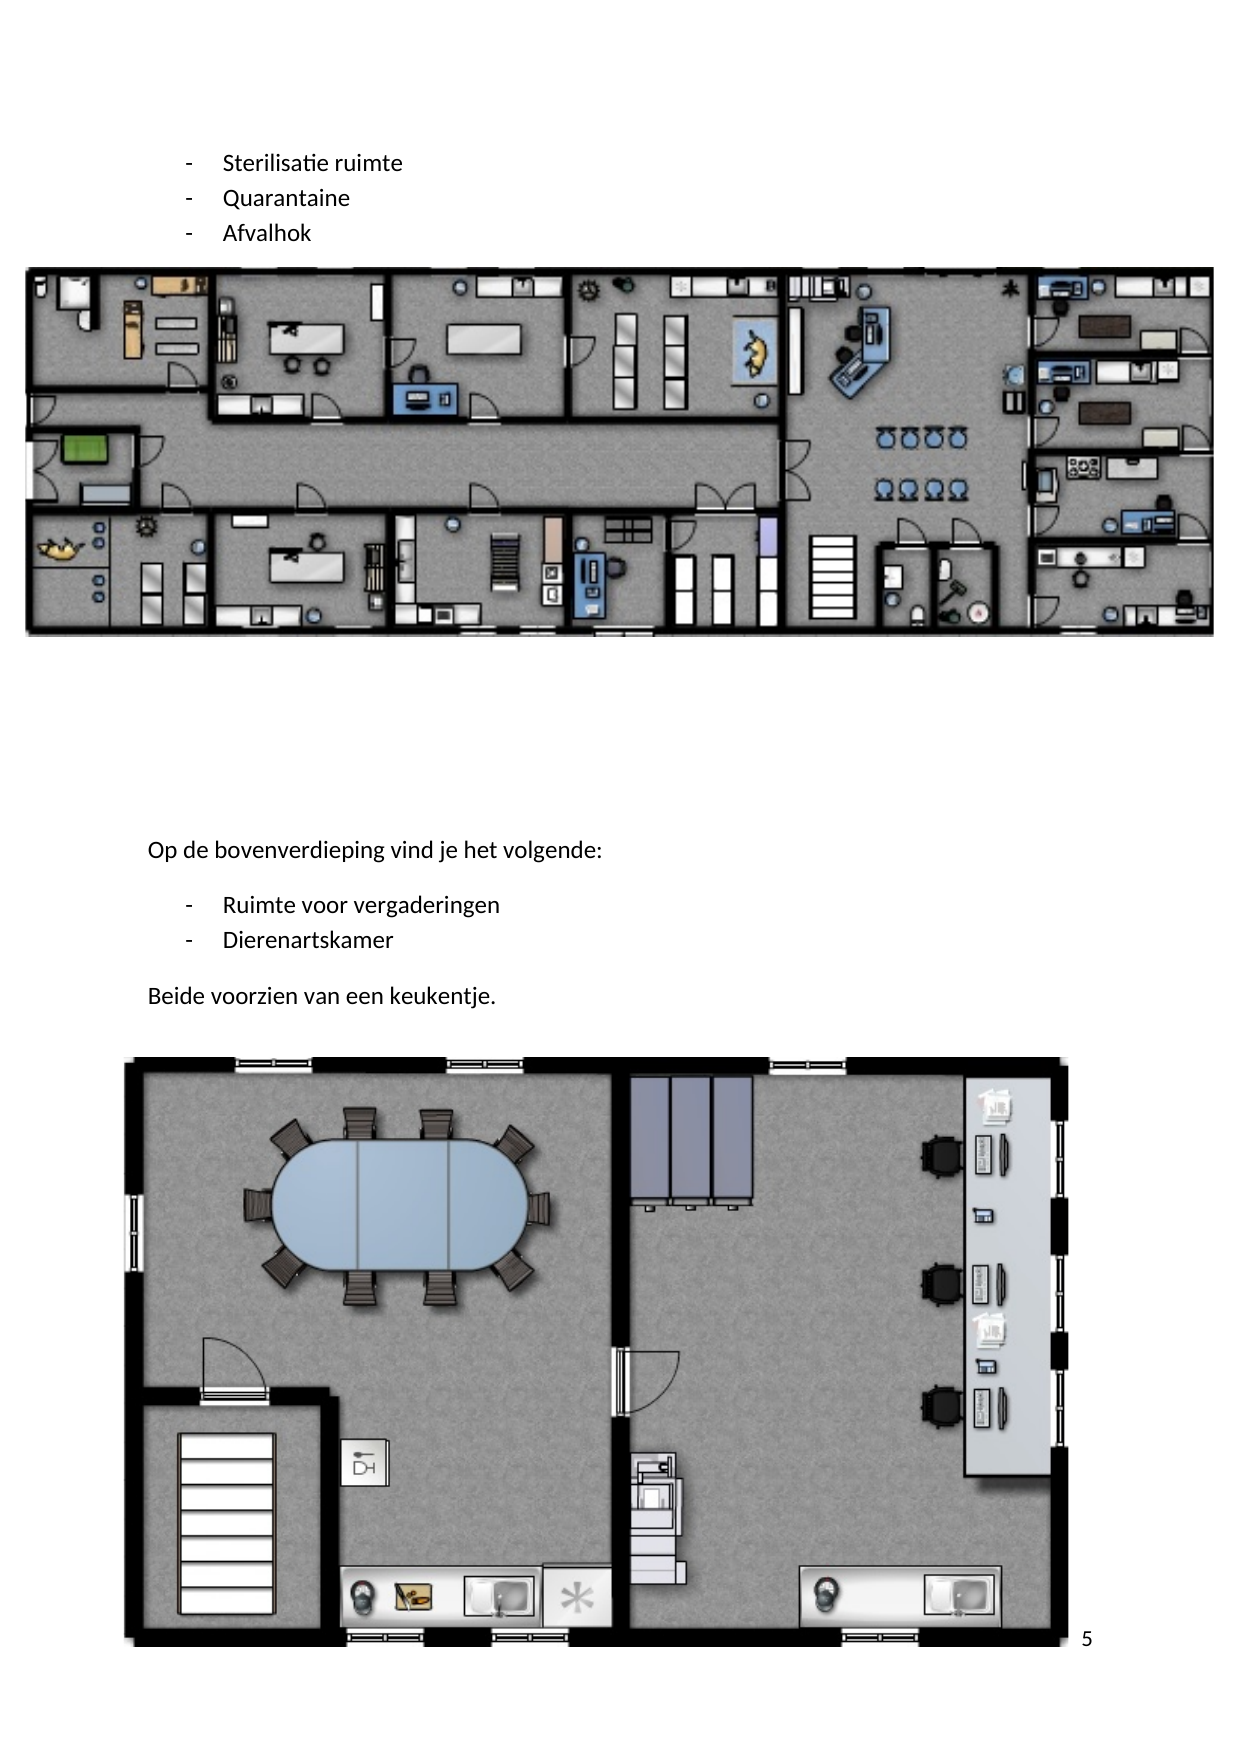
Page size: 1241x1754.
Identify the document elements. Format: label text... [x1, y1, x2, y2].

list Afvalhok [185, 218, 1093, 248]
picture [25, 267, 1214, 637]
list Dierenartskamer [185, 925, 1093, 955]
list Ruimte voor vergaderingen [185, 890, 1093, 920]
list Quarantaine [185, 183, 1093, 213]
picture [123, 1057, 1069, 1647]
text Beide voorzien van een keukentje. [148, 981, 1093, 1011]
list Sterilisatie ruimte [185, 148, 1093, 178]
text Op de bovenverdieping vind je het volgende: [148, 834, 1093, 864]
